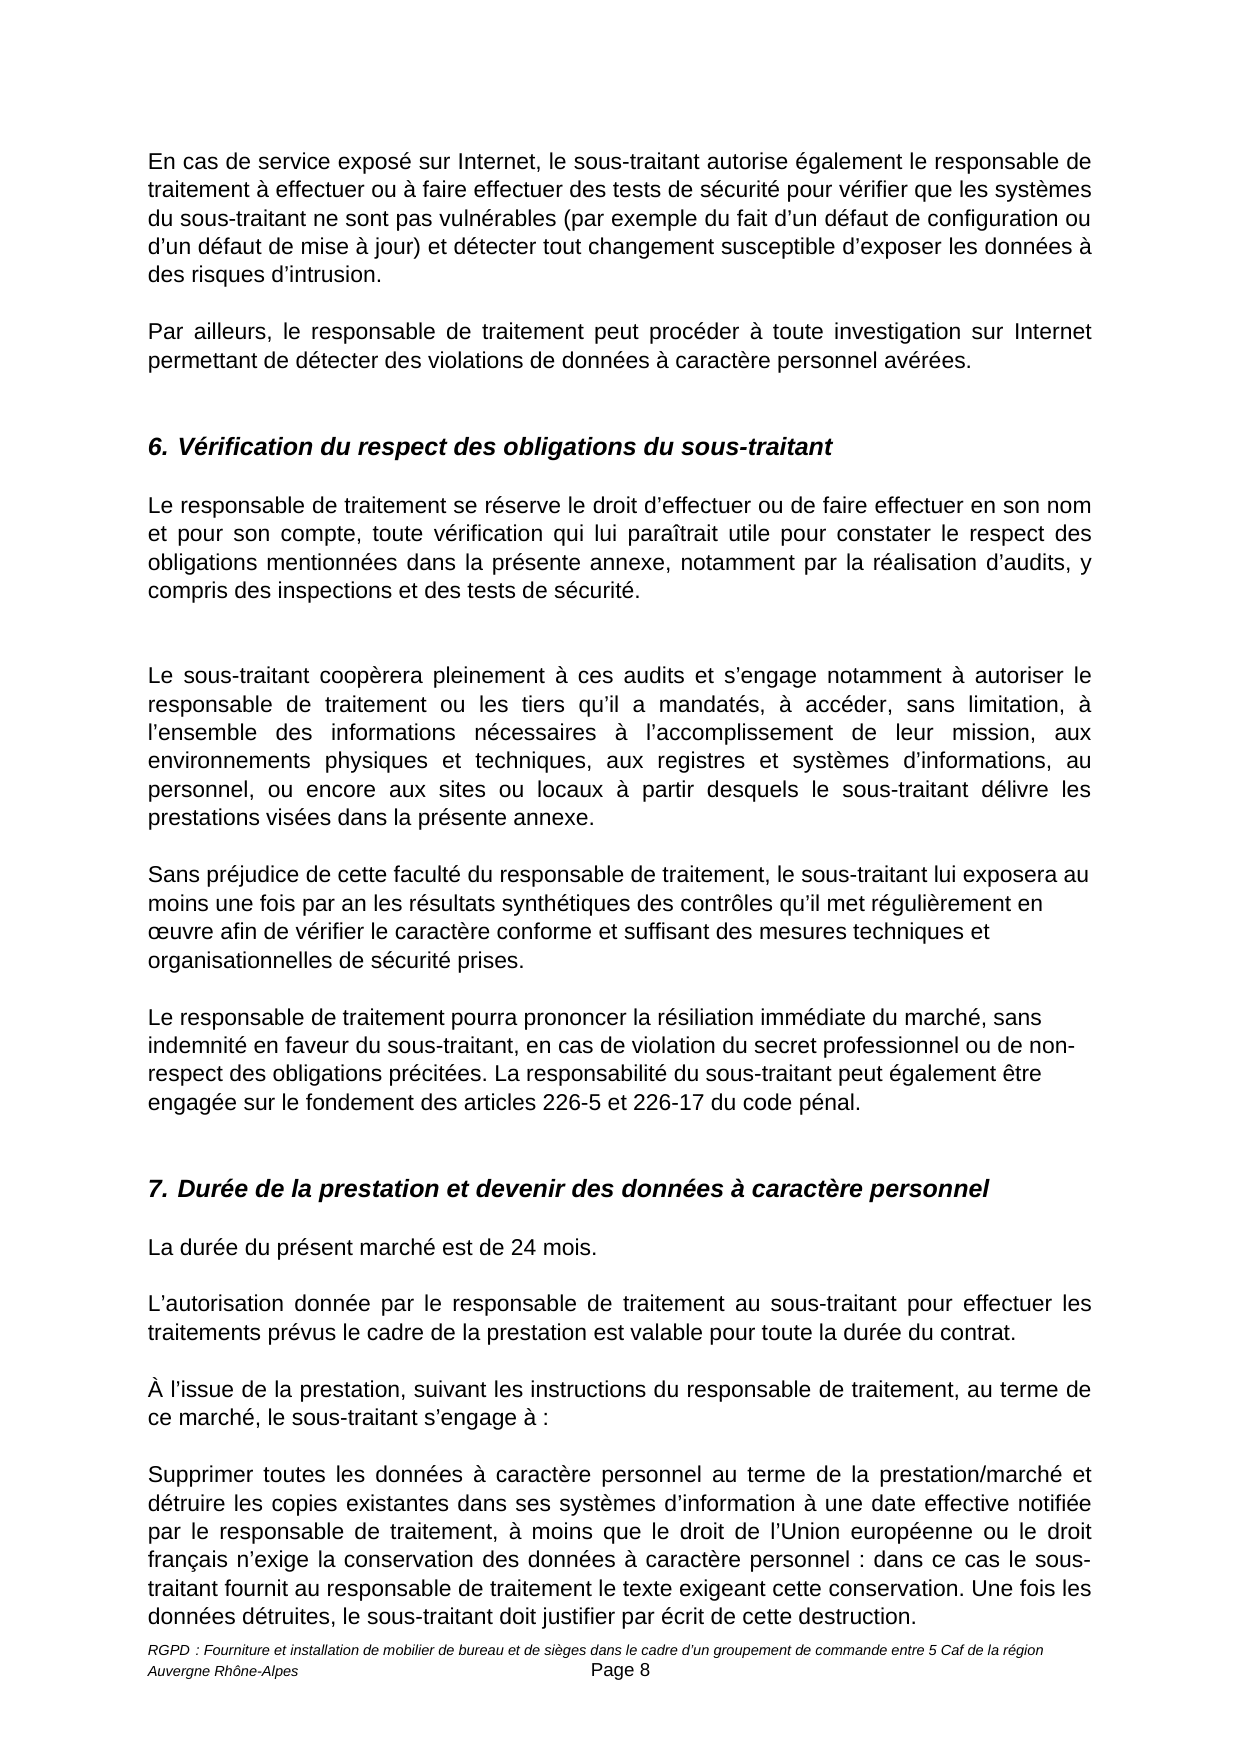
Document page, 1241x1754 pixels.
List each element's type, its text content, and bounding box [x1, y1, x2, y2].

list Supprimer toutes les données à caractère personnel au terme de la prestation/marché et détruire les copies existantes dans ses systèmes d’information à une date effective notifiée par le responsable de traitement, à moins que le droit de l’Union européenne ou le droit français n’exige la conservation des données à caractère personnel : dans ce cas le sous-traitant fournit au responsable de traitement le texte exigeant cette conservation. Une fois les données détruites, le sous-traitant doit justifier par écrit de cette destruction. [148, 1461, 1092, 1629]
text À l’issue de la prestation, suivant les instructions du responsable de traitement, au terme de ce marché, le sous-traitant s’engage à : [148, 1376, 1092, 1431]
text En cas de service exposé sur Internet, le sous-traitant autorise également le responsable de traitement à effectuer ou à faire effectuer des tests de sécurité pour vérifier que les systèmes du sous-traitant ne sont pas vulnérables (par exemple du fait d’un défaut de configuration ou d’un défaut de mise à jour) et détecter tout changement susceptible d’exposer les données à des risques d’intrusion. [148, 148, 1092, 288]
text Sans préjudice de cette faculté du responsable de traitement, le sous-traitant lui exposera au moins une fois par an les résultats synthétiques des contrôles qu’il met régulièrement en œuvre afin de vérifier le caractère conforme et suffisant des mesures techniques et organisationnelles de sécurité prises. [148, 861, 1092, 973]
list Durée de la prestation et devenir des données à caractère personnel [148, 1174, 1092, 1203]
text La durée du présent marché est de 24 mois. [148, 1233, 1092, 1260]
list Vérification du respect des obligations du sous-traitant [148, 432, 1092, 461]
text Le sous-traitant coopèrera pleinement à ces audits et s’engage notamment à autoriser le responsable de traitement ou les tiers qu’il a mandatés, à accéder, sans limitation, à l’ensemble des informations nécessaires à l’accomplissement de leur mission, aux environnements physiques et techniques, aux registres et systèmes d’informations, au personnel, ou encore aux sites ou locaux à partir desquels le sous-traitant délivre les prestations visées dans la présente annexe. [148, 662, 1092, 831]
text Par ailleurs, le responsable de traitement peut procéder à toute investigation sur Internet permettant de détecter des violations de données à caractère personnel avérées. [148, 318, 1092, 373]
text Le responsable de traitement pourra prononcer la résiliation immédiate du marché, sans indemnité en faveur du sous-traitant, en cas de violation du secret professionnel ou de non-respect des obligations précitées. La responsabilité du sous-traitant peut également être engagée sur le fondement des articles 226-5 et 226-17 du code pénal. [148, 1003, 1092, 1115]
text L’autorisation donnée par le responsable de traitement au sous-traitant pour effectuer les traitements prévus le cadre de la prestation est valable pour toute la durée du contrat. [148, 1290, 1092, 1345]
text Le responsable de traitement se réserve le droit d’effectuer ou de faire effectuer en son nom et pour son compte, toute vérification qui lui paraîtrait utile pour constater le respect des obligations mentionnées dans la présente annexe, notamment par la réalisation d’audits, y compris des inspections et des tests de sécurité. [148, 492, 1092, 603]
